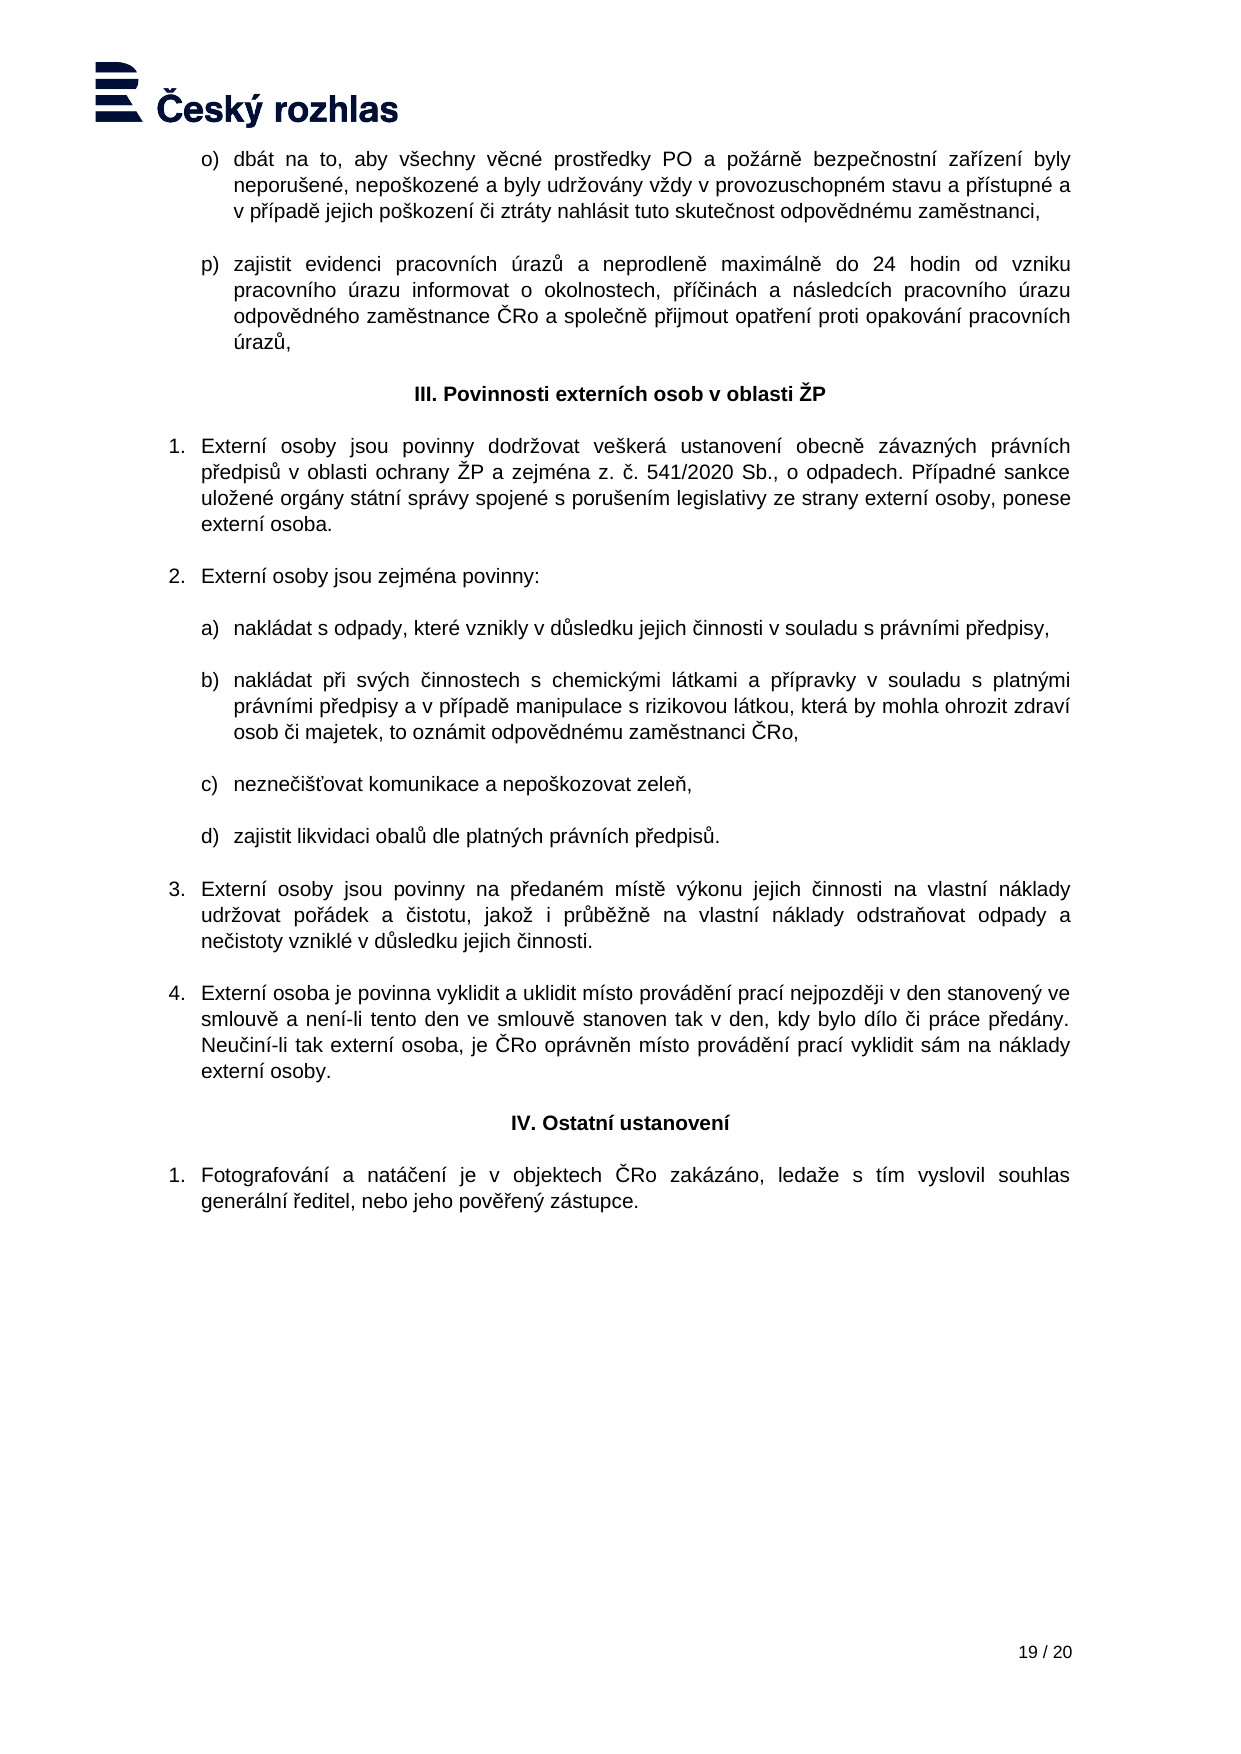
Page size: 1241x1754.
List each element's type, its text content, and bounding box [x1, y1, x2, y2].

list zajistit evidenci pracovních úrazů a neprodleně maximálně do 24 hodin od vzniku pracovního úrazu informovat o okolnostech, příčinách a následcích pracovního úrazu odpovědného zaměstnance ČRo a společně přijmout opatření proti opakování pracovních úrazů, [201, 250, 1072, 354]
subtitle Ostatní ustanovení [168, 1109, 1072, 1136]
list Externí osoba je povinna vyklidit a uklidit místo provádění prací nejpozději v den stanovený ve smlouvě a není-li tento den ve smlouvě stanoven tak v den, kdy bylo dílo či práce předány. Neučiní-li tak externí osoba, je ČRo oprávněn místo provádění prací vyklidit sám na náklady externí osoby. [168, 979, 1072, 1083]
list Externí osoby jsou povinny na předaném místě výkonu jejich činnosti na vlastní náklady udržovat pořádek a čistotu, jakož i průběžně na vlastní náklady odstraňovat odpady a nečistoty vzniklé v důsledku jejich činnosti. [168, 875, 1072, 953]
list nakládat s odpady, které vznikly v důsledku jejich činnosti v souladu s právními předpisy, [201, 615, 1072, 641]
list Externí osoby jsou povinny dodržovat veškerá ustanovení obecně závazných právních předpisů v oblasti ochrany ŽP a zejména z. č. 541/2020 Sb., o odpadech. Případné sankce uložené orgány státní správy spojené s porušením legislativy ze strany externí osoby, ponese externí osoba. [168, 432, 1072, 537]
list neznečišťovat komunikace a nepoškozovat zeleň, [201, 771, 1072, 797]
picture [95, 62, 398, 128]
list Fotografování a natáčení je v objektech ČRo zakázáno, ledaže s tím vyslovil souhlas generální ředitel, nebo jeho pověřený zástupce. [168, 1162, 1072, 1214]
subtitle Povinnosti externích osob v oblasti ŽP [168, 380, 1072, 406]
list Externí osoby jsou zejména povinny: [168, 563, 1072, 589]
list nakládat při svých činnostech s chemickými látkami a přípravky v souladu s platnými právními předpisy a v případě manipulace s rizikovou látkou, která by mohla ohrozit zdraví osob či majetek, to oznámit odpovědnému zaměstnanci ČRo, [201, 667, 1072, 745]
list zajistit likvidaci obalů dle platných právních předpisů. [201, 823, 1072, 849]
list dbát na to, aby všechny věcné prostředky PO a požárně bezpečnostní zařízení byly neporušené, nepoškozené a byly udržovány vždy v provozuschopném stavu a přístupné a v případě jejich poškození či ztráty nahlásit tuto skutečnost odpovědnému zaměstnanci, [201, 146, 1072, 224]
